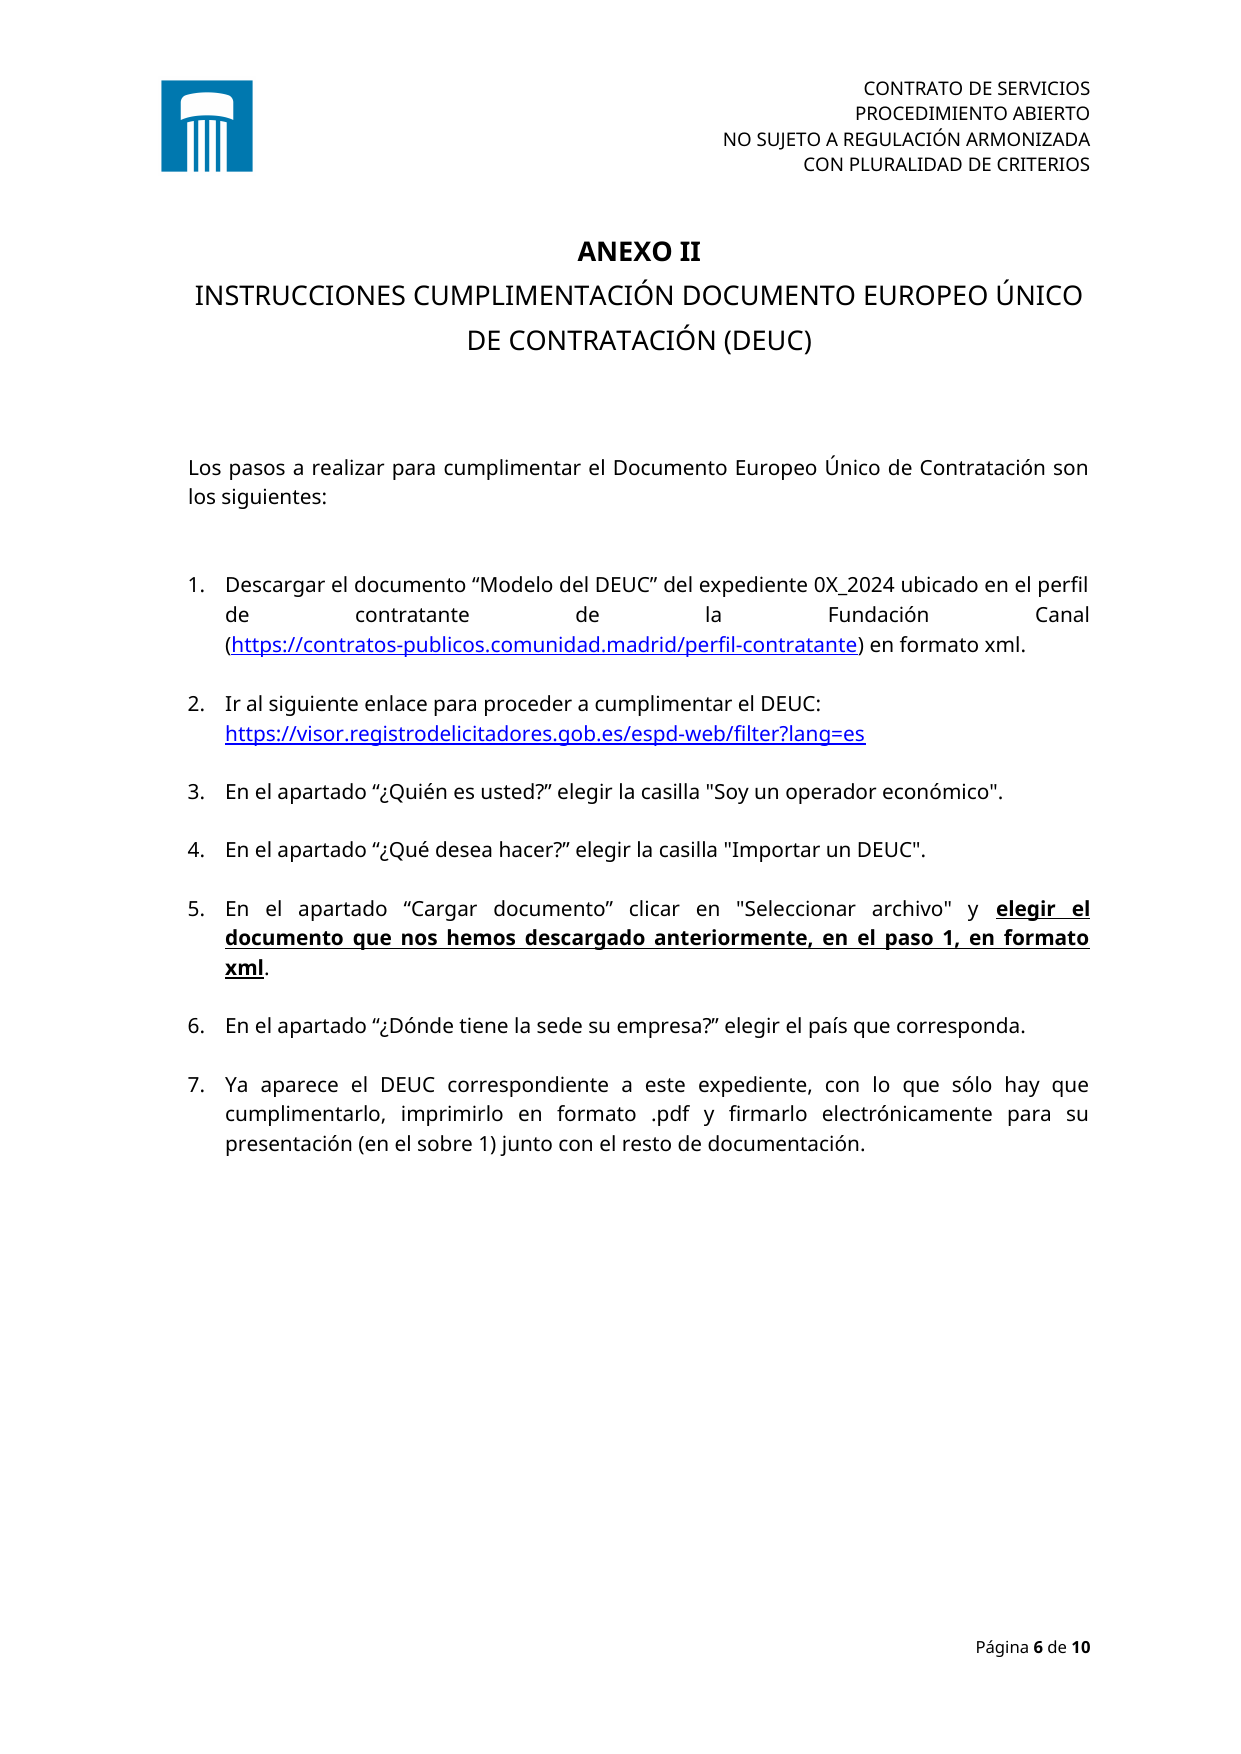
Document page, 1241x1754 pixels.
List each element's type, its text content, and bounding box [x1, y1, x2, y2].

list En el apartado “Cargar documento” clicar en "Seleccionar archivo" y elegir el documento que nos hemos descargado anteriormente, en el paso 1, en formato xml. [187, 894, 1090, 982]
list En el apartado “¿Quién es usted?” elegir la casilla "Soy un operador económico". [187, 777, 1090, 806]
text Los pasos a realizar para cumplimentar el Documento Europeo Único de Contratación son los siguientes: [188, 453, 1090, 510]
list En el apartado “¿Dónde tiene la sede su empresa?” elegir el país que corresponda. [187, 1012, 1090, 1040]
list Ir al siguiente enlace para proceder a cumplimentar el DEUC: [187, 689, 1090, 718]
list Descargar el documento “Modelo del DEUC” del expediente 0X_2024 ubicado en el perfil de contratante de la Fundación Canal (https://contratos-publicos.comunidad.madrid/perfil-contratante) en formato xml. [187, 570, 1090, 658]
picture [157, 76, 257, 176]
list https://visor.registrodelicitadores.gob.es/espd-web/filter?lang=es [225, 719, 1090, 747]
list Ya aparece el DEUC correspondiente a este expediente, con lo que sólo hay que cumplimentarlo, imprimirlo en formato .pdf y firmarlo electrónicamente para su presentación (en el sobre 1) junto con el resto de documentación. [187, 1070, 1090, 1158]
text ANEXO II [188, 233, 1090, 269]
text INSTRUCCIONES CUMPLIMENTACIÓN DOCUMENTO EUROPEO ÚNICO DE CONTRATACIÓN (DEUC) [188, 277, 1090, 358]
list En el apartado “¿Qué desea hacer?” elegir la casilla "Importar un DEUC". [187, 836, 1090, 864]
